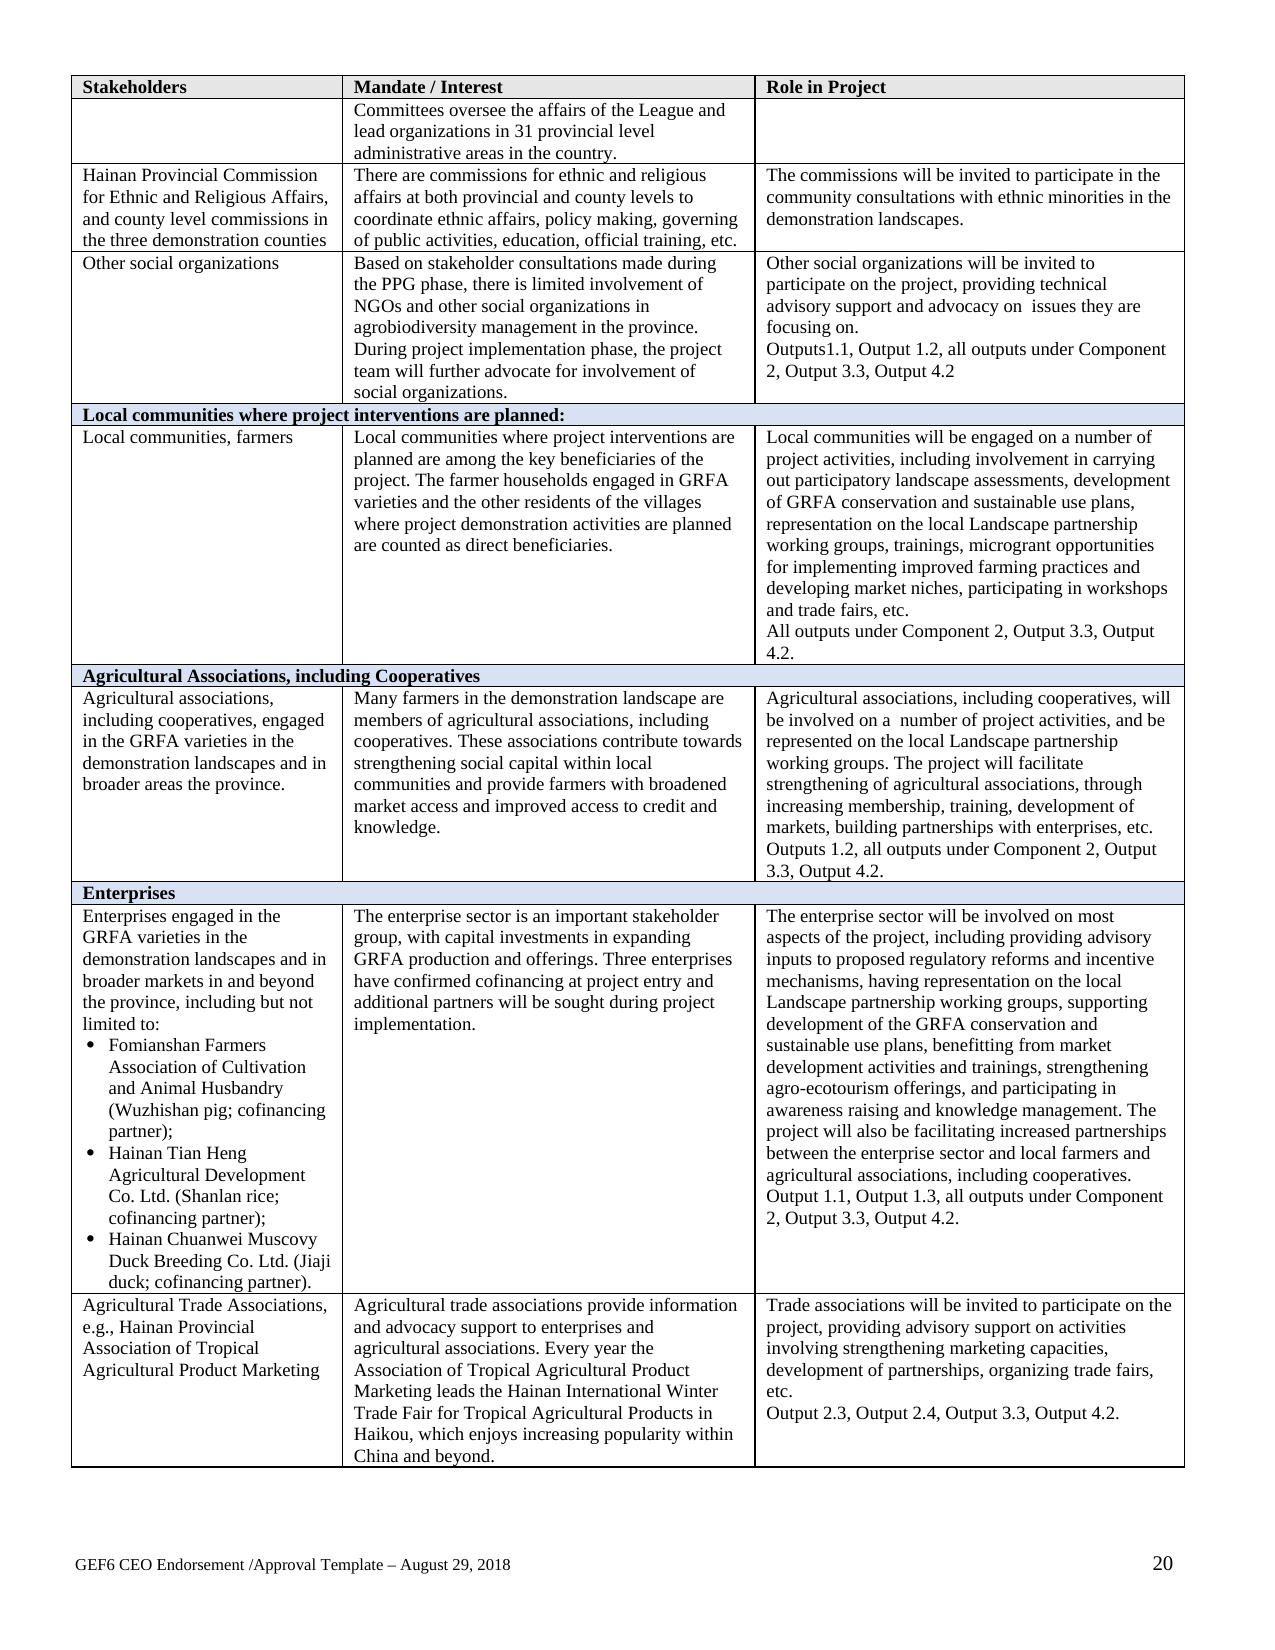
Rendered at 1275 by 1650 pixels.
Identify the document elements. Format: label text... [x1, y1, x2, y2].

table_cell Local communities, farmers [72, 426, 342, 663]
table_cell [72, 99, 342, 163]
table_cell Other social organizations will be invited to participate on the project, providing technical advisory support and advocacy on issues they are focusing on. Outputs1.1, Output 1.2, all outputs under Component 2, Output 3.3, Output 4.2 [756, 252, 1184, 403]
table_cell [756, 99, 1184, 163]
table_header Mandate / Interest [343, 76, 754, 98]
table_cell Many farmers in the demonstration landscape are members of agricultural associations, including cooperatives. These associations contribute towards strengthening social capital within local communities and provide farmers with broadened market access and improved access to credit and knowledge. [343, 687, 754, 881]
table_cell Agricultural Trade Associations, e.g., Hainan Provincial Association of Tropical Agricultural Product Marketing [72, 1294, 342, 1466]
table_cell Agricultural Associations, including Cooperatives [72, 665, 1184, 686]
table_cell The commissions will be invited to participate in the community consultations with ethnic minorities in the demonstration landscapes. [756, 164, 1184, 251]
table_cell Based on stakeholder consultations made during the PPG phase, there is limited involvement of NGOs and other social organizations in agrobiodiversity management in the province. During project implementation phase, the project team will further advocate for involvement of social organizations. [343, 252, 754, 403]
table_header Stakeholders [72, 76, 342, 98]
table_cell Local communities will be engaged on a number of project activities, including involvement in carrying out participatory landscape assessments, development of GRFA conservation and sustainable use plans, representation on the local Landscape partnership working groups, trainings, microgrant opportunities for implementing improved farming practices and developing market niches, participating in workshops and trade fairs, etc. All outputs under Component 2, Output 3.3, Output 4.2. [756, 426, 1184, 663]
table_header Role in Project [756, 76, 1184, 98]
table_cell Other social organizations [72, 252, 342, 403]
table_cell Enterprises [72, 882, 1184, 904]
table_cell The enterprise sector is an important stakeholder group, with capital investments in expanding GRFA production and offerings. Three enterprises have confirmed cofinancing at project entry and additional partners will be sought during project implementation. [343, 905, 754, 1293]
table_cell Agricultural associations, including cooperatives, engaged in the GRFA varieties in the demonstration landscapes and in broader areas the province. [72, 687, 342, 881]
table_cell Agricultural associations, including cooperatives, will be involved on a number of project activities, and be represented on the local Landscape partnership working groups. The project will facilitate strengthening of agricultural associations, through increasing membership, training, development of markets, building partnerships with enterprises, etc. Outputs 1.2, all outputs under Component 2, Output 3.3, Output 4.2. [756, 687, 1184, 881]
table_cell Local communities where project interventions are planned: [72, 404, 1184, 425]
table_cell Local communities where project interventions are planned are among the key beneficiaries of the project. The farmer households engaged in GRFA varieties and the other residents of the villages where project demonstration activities are planned are counted as direct beneficiaries. [343, 426, 754, 663]
table_cell The enterprise sector will be involved on most aspects of the project, including providing advisory inputs to proposed regulatory reforms and incentive mechanisms, having representation on the local Landscape partnership working groups, supporting development of the GRFA conservation and sustainable use plans, benefitting from market development activities and trainings, strengthening agro-ecotourism offerings, and participating in awareness raising and knowledge management. The project will also be facilitating increased partnerships between the enterprise sector and local farmers and agricultural associations, including cooperatives. Output 1.1, Output 1.3, all outputs under Component 2, Output 3.3, Output 4.2. [756, 905, 1184, 1293]
table_cell Hainan Provincial Commission for Ethnic and Religious Affairs, and county level commissions in the three demonstration counties [72, 164, 342, 251]
table_cell There are commissions for ethnic and religious affairs at both provincial and county levels to coordinate ethnic affairs, policy making, governing of public activities, education, official training, etc. [343, 164, 754, 251]
table_cell Enterprises engaged in the GRFA varieties in the demonstration landscapes and in broader markets in and beyond the province, including but not limited to: Fomianshan Farmers Association of Cultivation and Animal Husbandry (Wuzhishan pig; cofinancing partner); Hainan Tian Heng Agricultural Development Co. Ltd. (Shanlan rice; cofinancing partner); Hainan Chuanwei Muscovy Duck Breeding Co. Ltd. (Jiaji duck; cofinancing partner). [72, 905, 342, 1293]
table_cell Agricultural trade associations provide information and advocacy support to enterprises and agricultural associations. Every year the Association of Tropical Agricultural Product Marketing leads the Hainan International Winter Trade Fair for Tropical Agricultural Products in Haikou, which enjoys increasing popularity within China and beyond. [343, 1294, 754, 1466]
table_cell Trade associations will be invited to participate on the project, providing advisory support on activities involving strengthening marketing capacities, development of partnerships, organizing trade fairs, etc. Output 2.3, Output 2.4, Output 3.3, Output 4.2. [756, 1294, 1184, 1466]
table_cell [343, 99, 754, 163]
